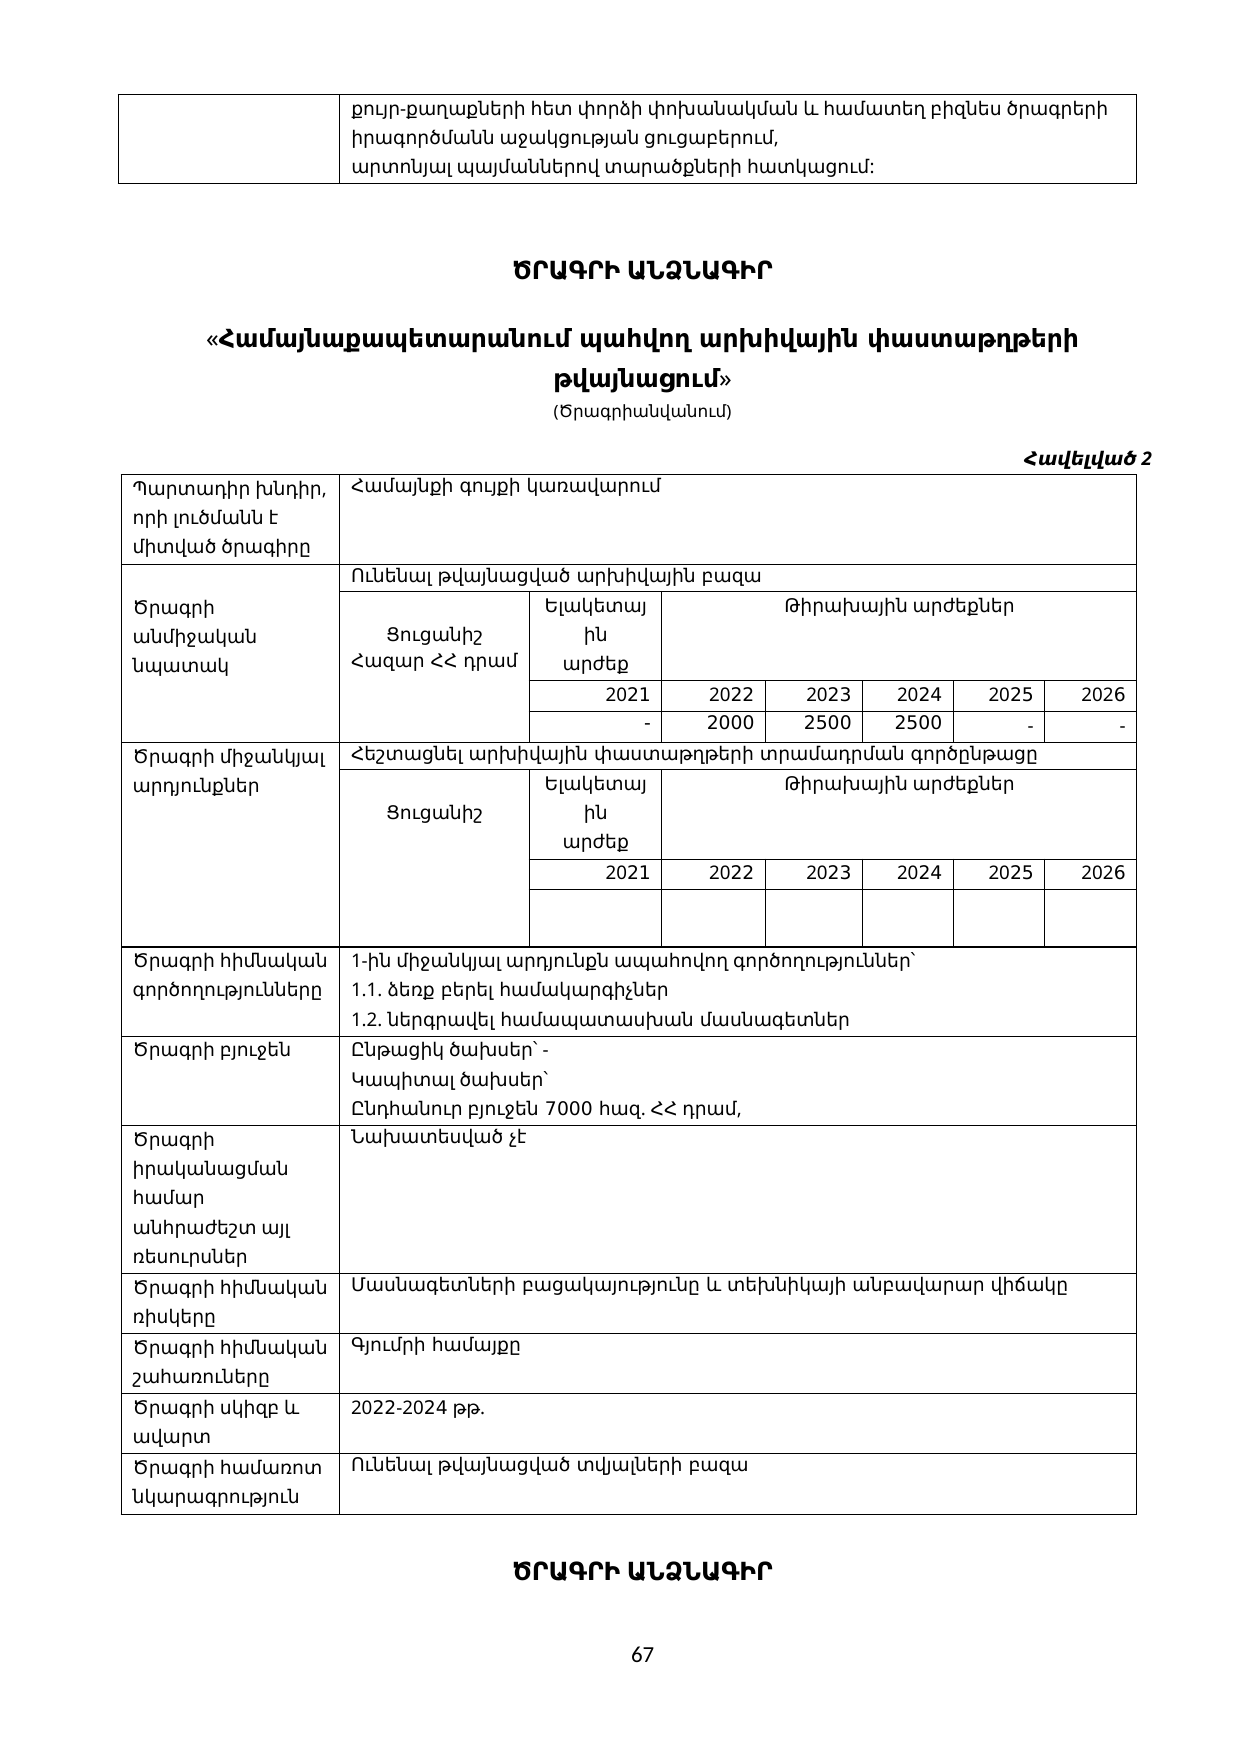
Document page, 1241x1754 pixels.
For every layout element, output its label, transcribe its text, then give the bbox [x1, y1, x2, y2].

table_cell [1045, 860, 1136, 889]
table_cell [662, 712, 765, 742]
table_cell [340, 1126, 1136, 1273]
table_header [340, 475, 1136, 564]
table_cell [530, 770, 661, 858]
text Հավելված 2 [133, 445, 1152, 471]
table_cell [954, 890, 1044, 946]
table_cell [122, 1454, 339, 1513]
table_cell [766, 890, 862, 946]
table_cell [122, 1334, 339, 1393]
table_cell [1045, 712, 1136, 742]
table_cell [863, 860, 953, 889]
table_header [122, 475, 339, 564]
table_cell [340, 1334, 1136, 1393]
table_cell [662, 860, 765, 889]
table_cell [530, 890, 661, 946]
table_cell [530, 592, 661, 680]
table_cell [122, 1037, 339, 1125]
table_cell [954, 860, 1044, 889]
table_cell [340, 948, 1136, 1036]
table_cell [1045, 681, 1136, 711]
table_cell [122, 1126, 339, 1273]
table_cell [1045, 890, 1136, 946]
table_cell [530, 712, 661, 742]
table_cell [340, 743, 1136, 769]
text «Համայնաքապետարանում պահվող արխիվային փաստաթղթերի թվայնացում» [133, 321, 1152, 394]
text (Ծրագրիանվանում) [133, 399, 1152, 439]
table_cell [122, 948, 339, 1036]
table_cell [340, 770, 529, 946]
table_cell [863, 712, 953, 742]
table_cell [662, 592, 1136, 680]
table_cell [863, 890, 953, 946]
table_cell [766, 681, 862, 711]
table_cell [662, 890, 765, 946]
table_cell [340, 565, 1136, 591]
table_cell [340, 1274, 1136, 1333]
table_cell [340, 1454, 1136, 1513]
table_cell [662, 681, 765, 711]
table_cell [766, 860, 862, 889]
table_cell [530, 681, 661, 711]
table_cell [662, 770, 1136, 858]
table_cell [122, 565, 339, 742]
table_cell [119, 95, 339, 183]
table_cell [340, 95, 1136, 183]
text ԾՐԱԳՐԻ ԱՆՁՆԱԳԻՐ [133, 1554, 1152, 1588]
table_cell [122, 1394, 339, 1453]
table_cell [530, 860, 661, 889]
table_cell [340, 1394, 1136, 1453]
text ԾՐԱԳՐԻ ԱՆՁՆԱԳԻՐ [133, 253, 1152, 287]
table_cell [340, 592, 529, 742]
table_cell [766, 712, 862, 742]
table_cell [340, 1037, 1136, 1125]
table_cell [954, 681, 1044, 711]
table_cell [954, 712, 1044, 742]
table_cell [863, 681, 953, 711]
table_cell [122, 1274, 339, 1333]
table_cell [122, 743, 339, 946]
